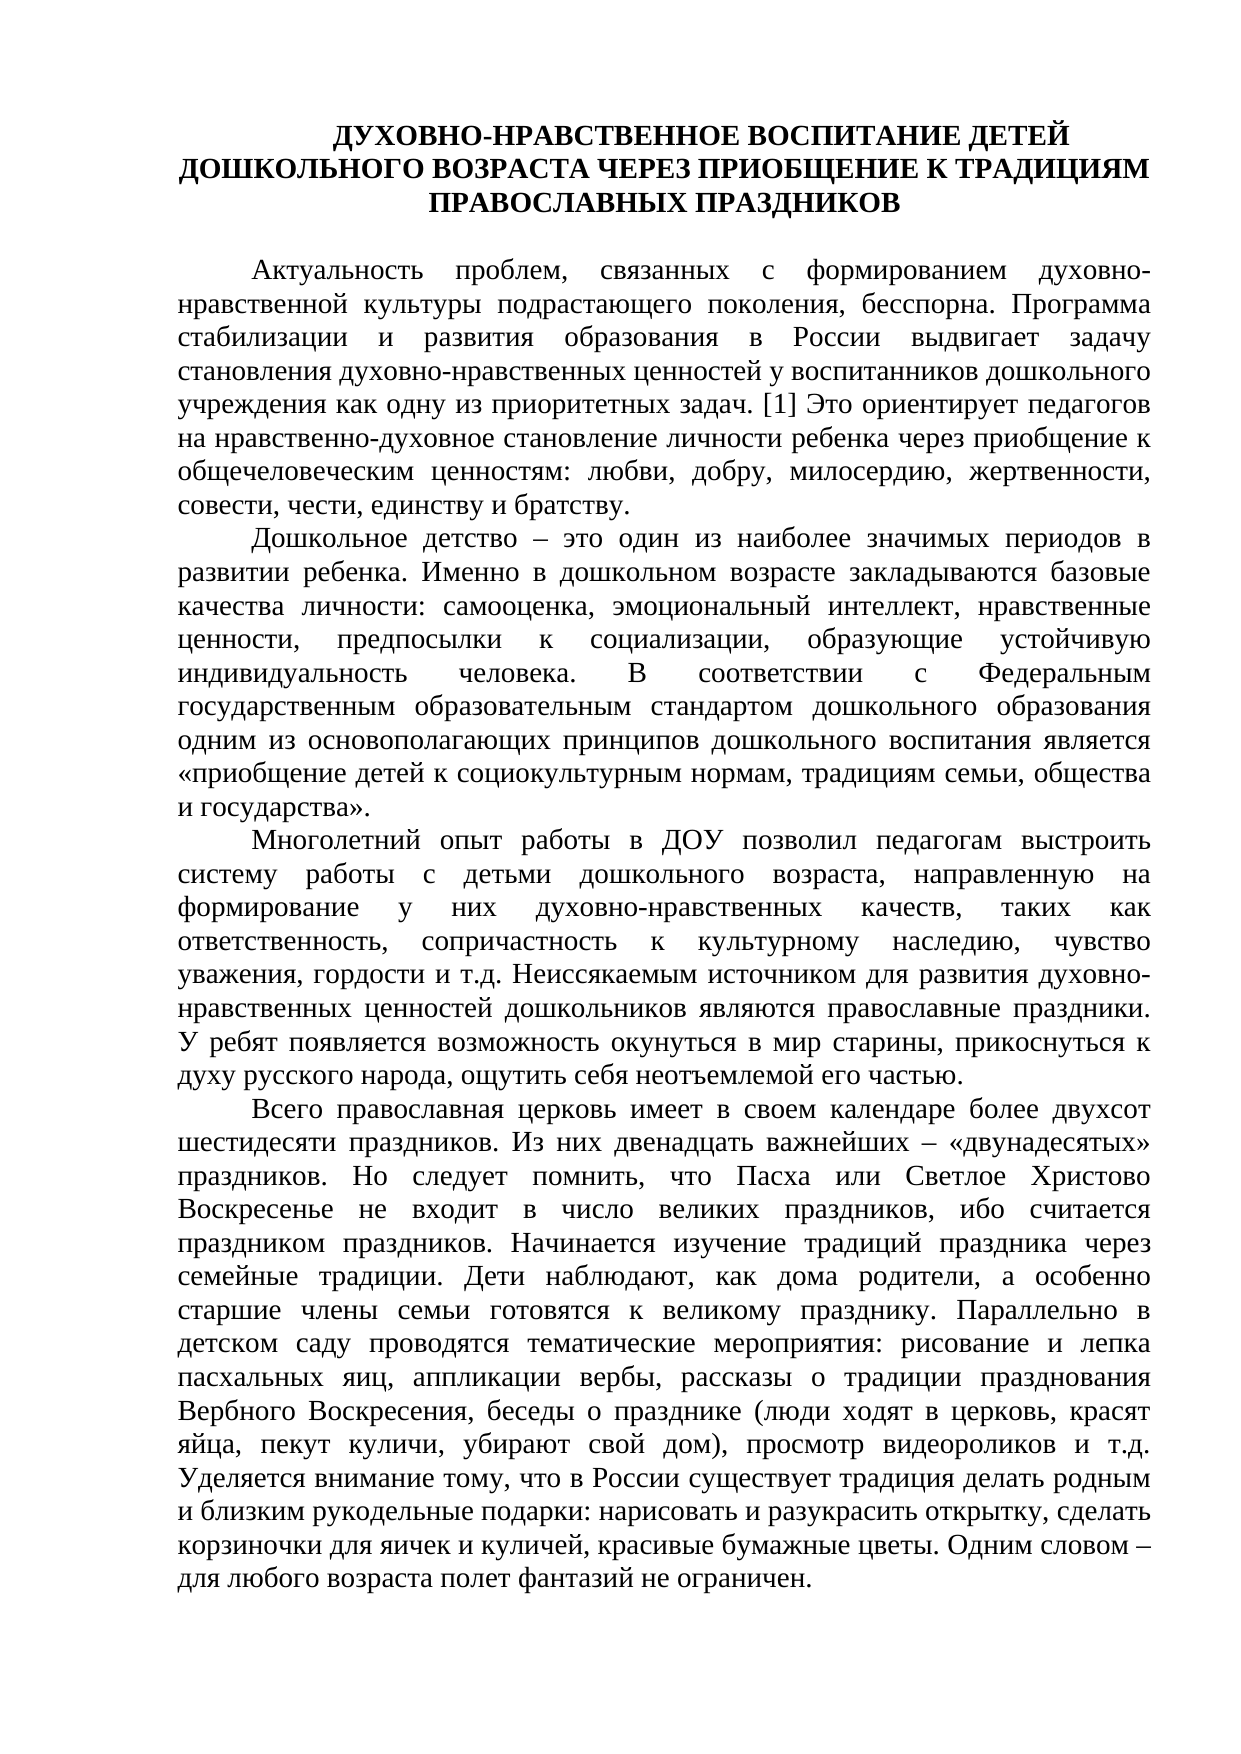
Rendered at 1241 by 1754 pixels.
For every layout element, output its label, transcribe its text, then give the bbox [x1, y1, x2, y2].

text Актуальность проблем, связанных с формированием духовно-нравственной культуры подрастающего поколения, бесспорна. Программа стабилизации и развития образования в России выдвигает задачу становления духовно-нравственных ценностей у воспитанников дошкольного учреждения как одну из приоритетных задач. [1] Это ориентирует педагогов на нравственно-духовное становление личности ребенка через приобщение к общечеловеческим ценностям: любви, добру, милосердию, жертвенности, совести, чести, единству и братству. [177, 252, 1152, 521]
text Всего православная церковь имеет в своем календаре более двухсот шестидесяти праздников. Из них двенадцать важнейших – «двунадесятых» праздников. Но следует помнить, что Пасха или Светлое Христово Воскресенье не входит в число великих праздников, ибо считается праздником праздников. Начинается изучение традиций праздника через семейные традиции. Дети наблюдают, как дома родители, а особенно старшие члены семьи готовятся к великому празднику. Параллельно в детском саду проводятся тематические мероприятия: рисование и лепка пасхальных яиц, аппликации вербы, рассказы о традиции празднования Вербного Воскресения, беседы о празднике (люди ходят в церковь, красят яйца, пекут куличи, убирают свой дом), просмотр видеороликов и т.д. Уделяется внимание тому, что в России существует традиция делать родным и близким рукодельные подарки: нарисовать и разукрасить открытку, сделать корзиночки для яичек и куличей, красивые бумажные цветы. Одним словом – для любого возраста полет фантазий не ограничен. [177, 1091, 1152, 1594]
text ДУХОВНО-НРАВСТВЕННОЕ ВОСПИТАНИЕ ДЕТЕЙ ДОШКОЛЬНОГО ВОЗРАСТА ЧЕРЕЗ ПРИОБЩЕНИЕ К ТРАДИЦИЯМ ПРАВОСЛАВНЫХ ПРАЗДНИКОВ [177, 118, 1152, 219]
text Дошкольное детство – это один из наиболее значимых периодов в развитии ребенка. Именно в дошкольном возрасте закладываются базовые качества личности: самооценка, эмоциональный интеллект, нравственные ценности, предпосылки к социализации, образующие устойчивую индивидуальность человека. В соответствии с Федеральным государственным образовательным стандартом дошкольного образования одним из основополагающих принципов дошкольного воспитания является «приобщение детей к социокультурным нормам, традициям семьи, общества и государства». [177, 521, 1152, 822]
text Многолетний опыт работы в ДОУ позволил педагогам выстроить систему работы с детьми дошкольного возраста, направленную на формирование у них духовно-нравственных качеств, таких как ответственность, сопричастность к культурному наследию, чувство уважения, гордости и т.д. Неиссякаемым источником для развития духовно-нравственных ценностей дошкольников являются православные праздники. У ребят появляется возможность окунуться в мир старины, прикоснуться к духу русского народа, ощутить себя неотъемлемой его частью. [177, 822, 1152, 1091]
